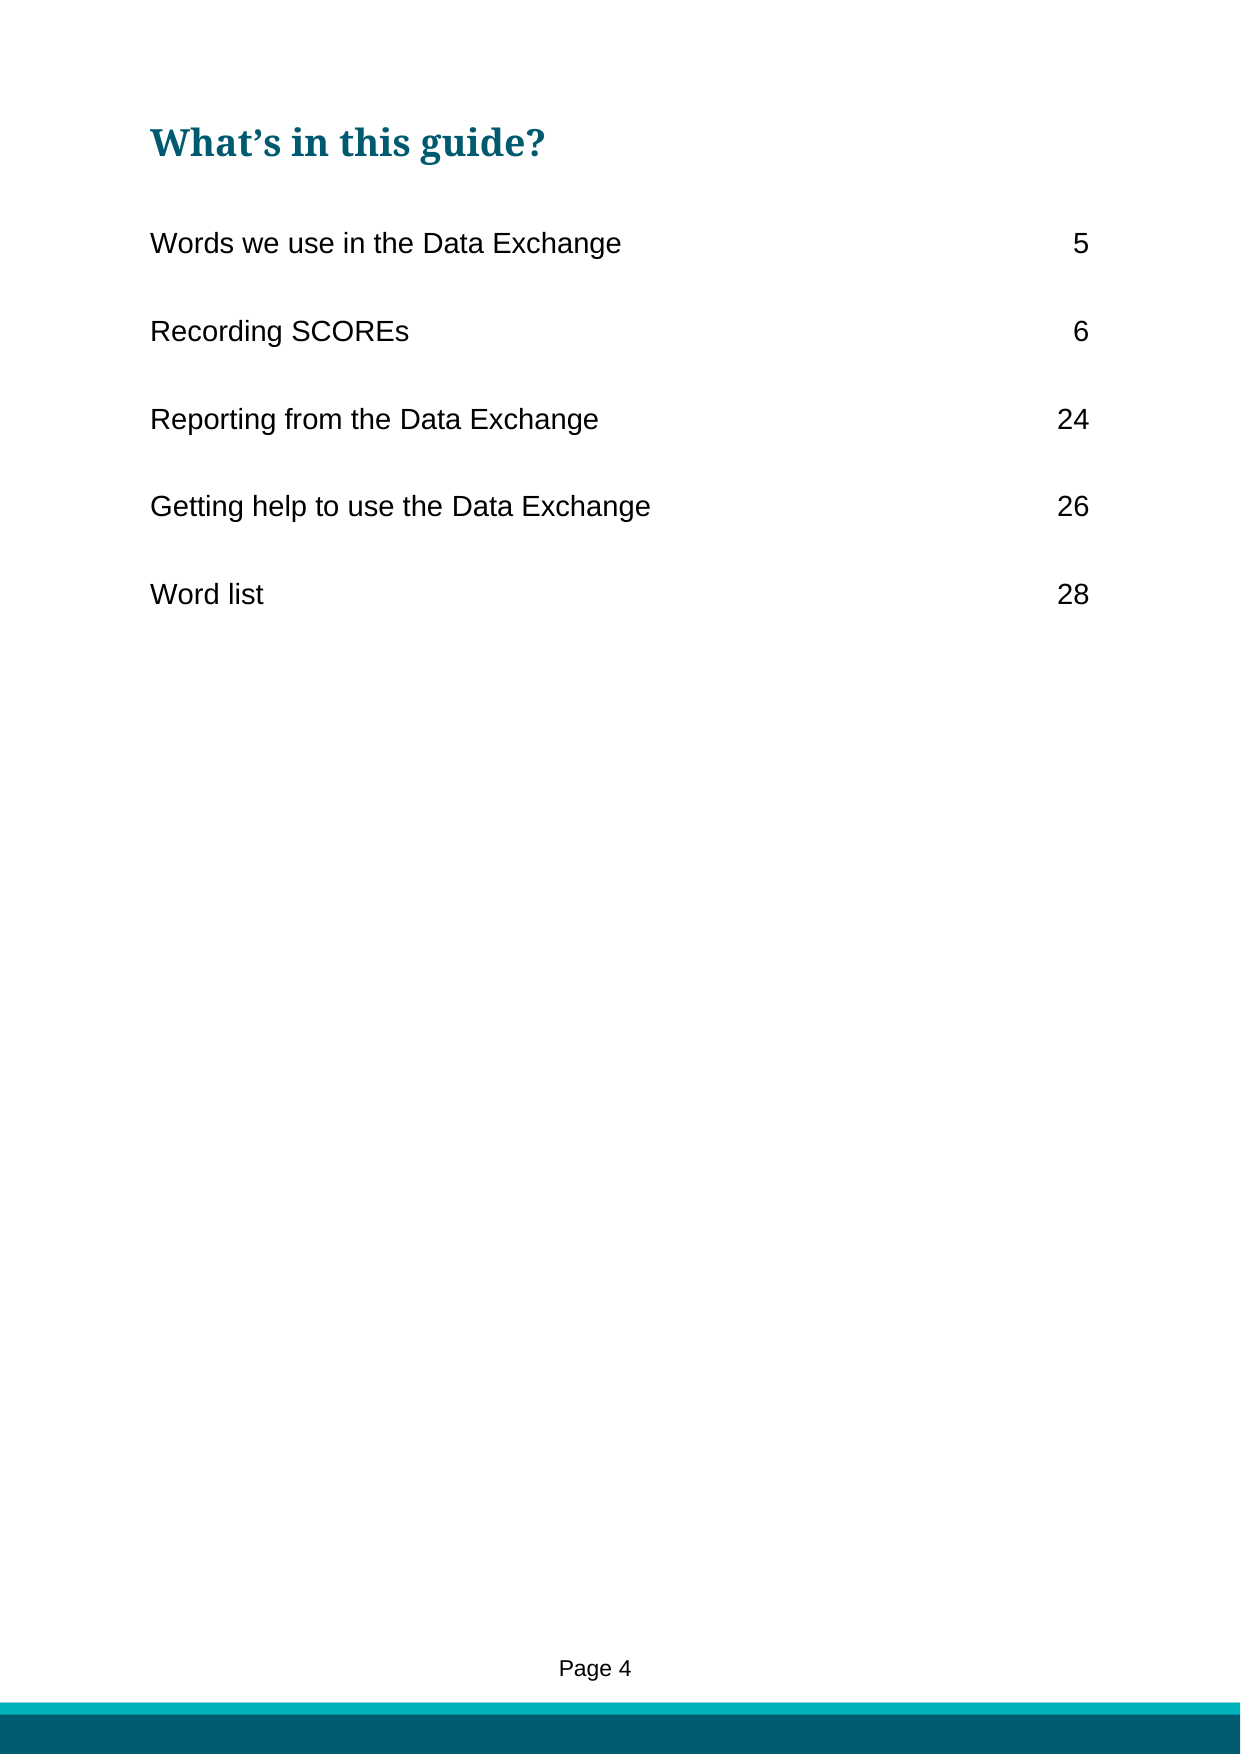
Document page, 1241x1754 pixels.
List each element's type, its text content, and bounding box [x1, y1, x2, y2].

picture [0, 1702, 1241, 1714]
text What’s in this guide? [150, 116, 1132, 167]
